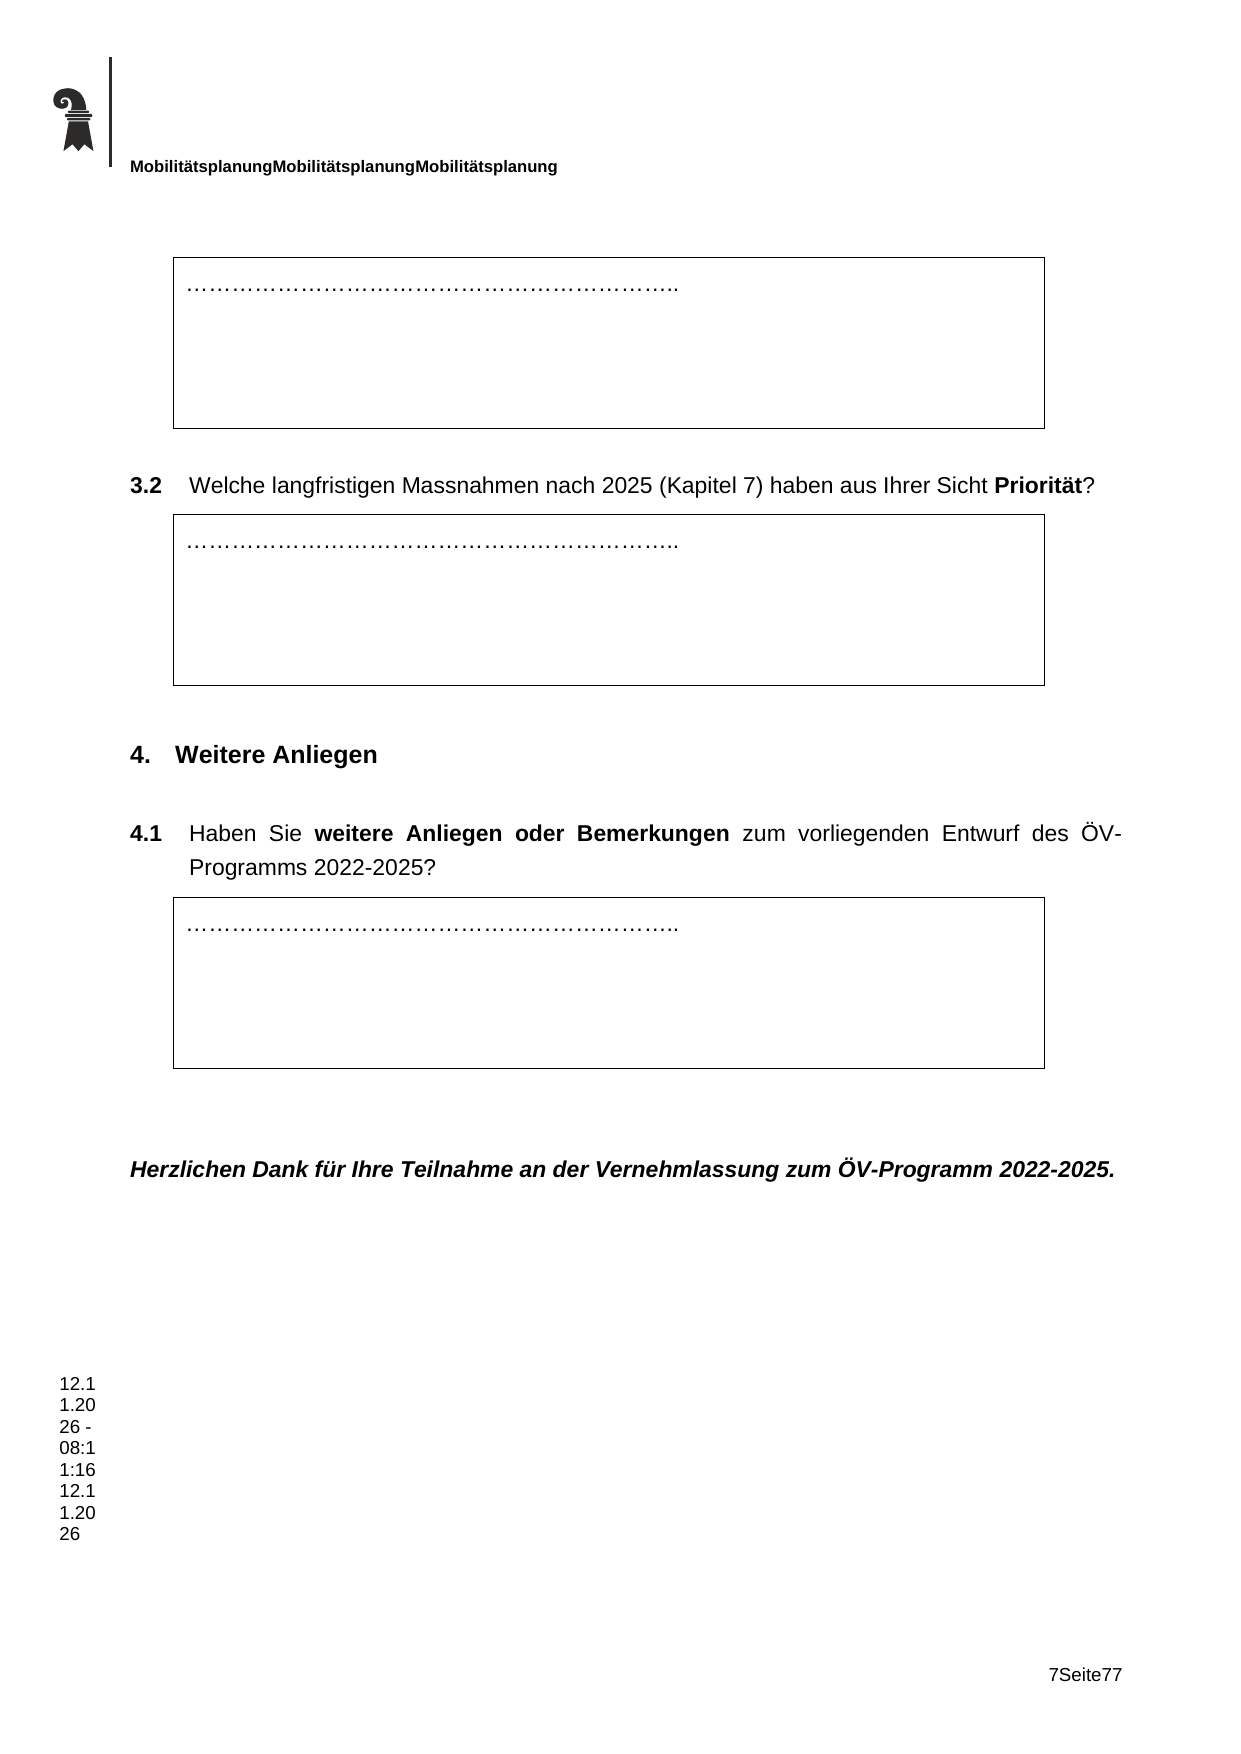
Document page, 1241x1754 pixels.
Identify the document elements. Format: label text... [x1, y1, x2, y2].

text Herzlichen Dank für Ihre Teilnahme an der Vernehmlassung zum ÖV-Programm 2022-2025. [130, 1156, 1122, 1182]
table_header [174, 515, 1044, 685]
table_header [174, 898, 1044, 1068]
subtitle Weitere Anliegen [130, 740, 1122, 769]
list Haben Sie weitere Anliegen oder Bemerkungen zum vorliegenden Entwurf des ÖV-Programms 2022-2025? [130, 820, 1122, 881]
table_header [174, 258, 1044, 428]
list Welche langfristigen Massnahmen nach 2025 (Kapitel 7) haben aus Ihrer Sicht Priorität? [130, 472, 1122, 498]
